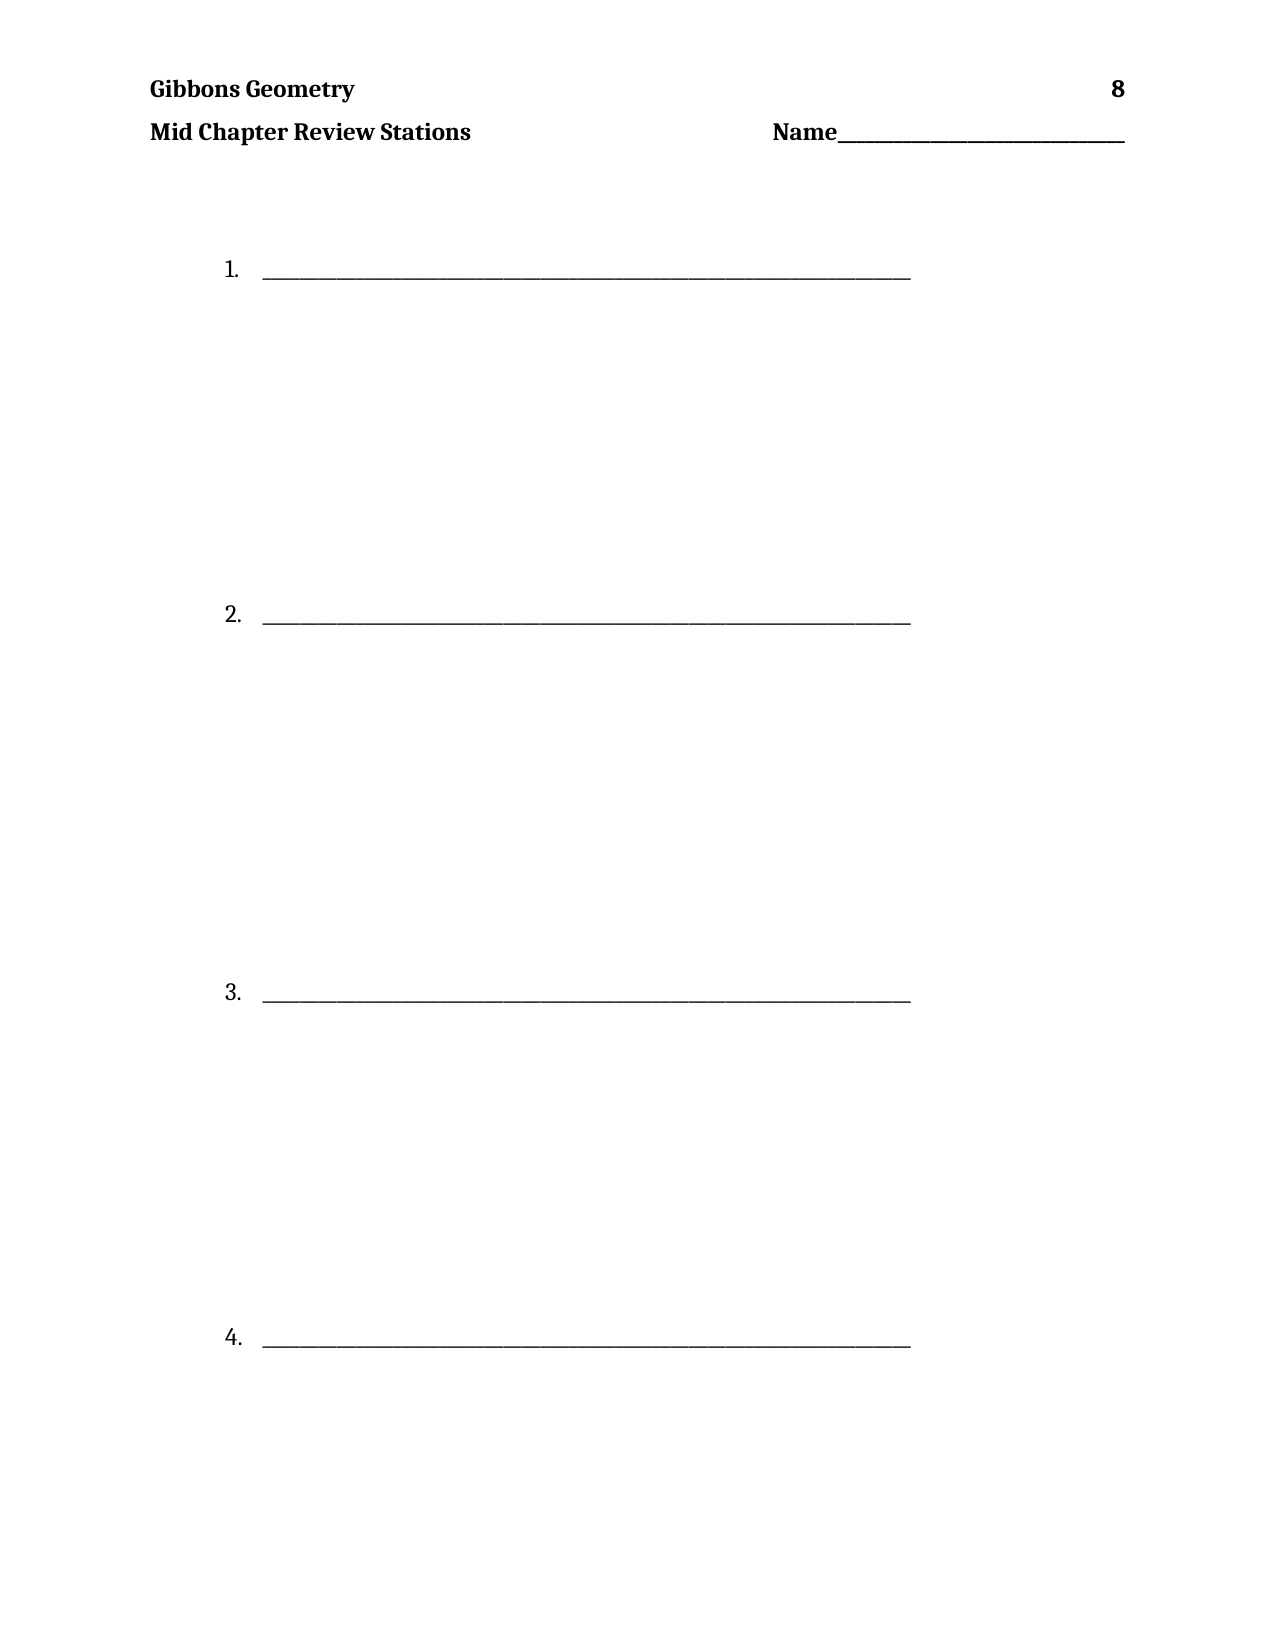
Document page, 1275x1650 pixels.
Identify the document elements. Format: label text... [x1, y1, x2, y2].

list ______________________________________________________________________ [225, 255, 1125, 284]
list ______________________________________________________________________ [225, 978, 1125, 1007]
list ______________________________________________________________________ [225, 600, 1125, 629]
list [225, 1323, 1125, 1352]
